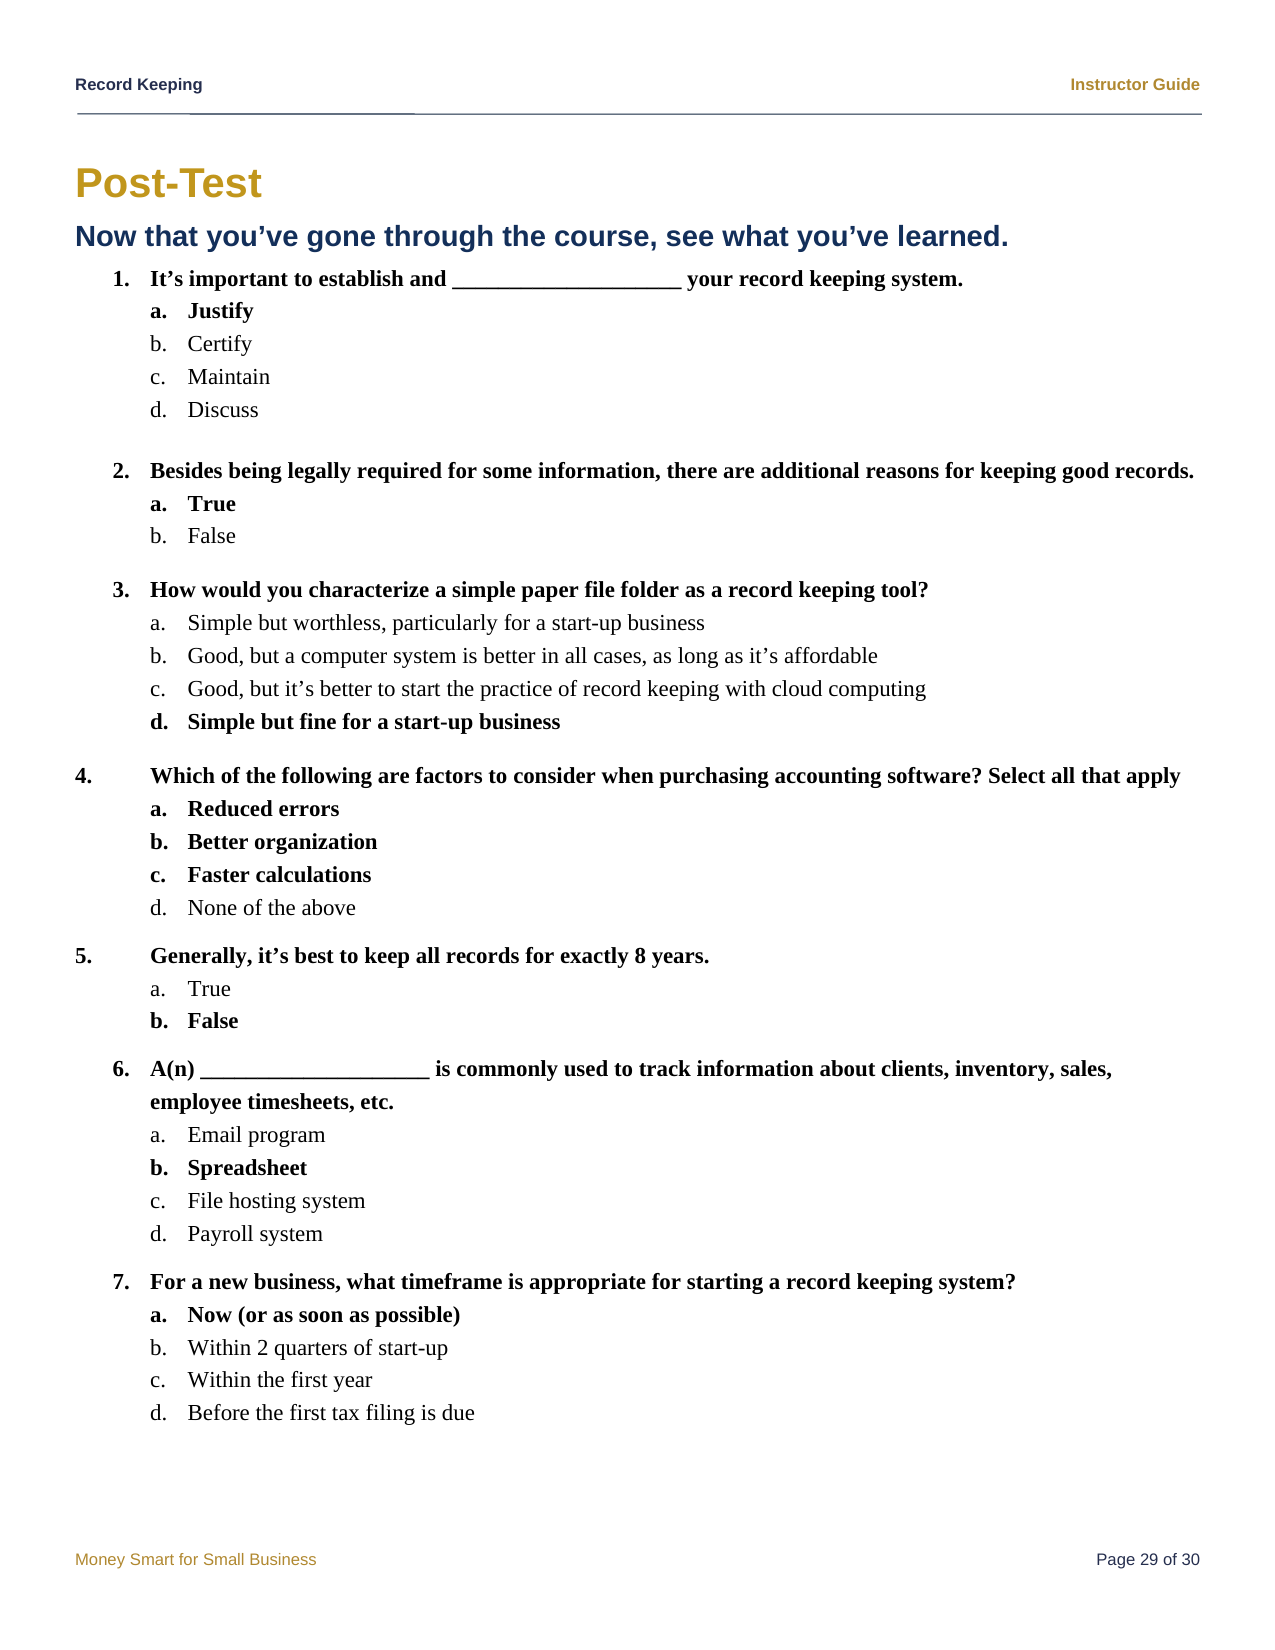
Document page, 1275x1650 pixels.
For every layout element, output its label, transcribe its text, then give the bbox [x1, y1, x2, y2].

list Within 2 quarters of start-up [150, 1334, 1200, 1360]
list Simple but worthless, particularly for a start-up business [150, 609, 1200, 636]
list Now (or as soon as possible) [150, 1301, 1200, 1327]
list Maintain [150, 363, 1200, 390]
list Good, but a computer system is better in all cases, as long as it’s affordable [150, 642, 1200, 669]
list Besides being legally required for some information, there are additional reasons for keeping good records. [112, 457, 1200, 483]
list For a new business, what timeframe is appropriate for starting a record keeping system? [112, 1268, 1200, 1294]
list None of the above [150, 894, 1200, 920]
list Generally, it’s best to keep all records for exactly 8 years. [75, 942, 1200, 968]
list Faster calculations [150, 861, 1200, 887]
list False [150, 1008, 1200, 1034]
list Email program [150, 1121, 1200, 1148]
list Reduced errors [150, 795, 1200, 822]
list File hosting system [150, 1187, 1200, 1213]
list How would you characterize a simple paper file folder as a record keeping tool? [112, 577, 1200, 603]
list Within the first year [150, 1367, 1200, 1393]
list A(n) ____________________ is commonly used to track information about clients, inventory, sales, employee timesheets, etc. [112, 1055, 1200, 1115]
list Before the first tax filing is due [150, 1399, 1200, 1426]
list Which of the following are factors to consider when purchasing accounting software? Select all that apply [75, 762, 1200, 789]
list True [150, 975, 1200, 1001]
list Discuss [150, 396, 1200, 423]
list Simple but fine for a start-up business [150, 708, 1200, 734]
subtitle Now that you’ve gone through the course, see what you’ve learned. [75, 219, 1200, 252]
list True [150, 489, 1200, 516]
list Certify [150, 331, 1200, 357]
list False [150, 522, 1200, 549]
list Better organization [150, 828, 1200, 854]
list It’s important to establish and ____________________ your record keeping system. [112, 265, 1200, 291]
list Payroll system [150, 1220, 1200, 1246]
list Justify [150, 298, 1200, 324]
list Spreadsheet [150, 1154, 1200, 1181]
list Good, but it’s better to start the practice of record keeping with cloud computing [150, 675, 1200, 702]
subtitle Post-Test [75, 158, 1200, 206]
